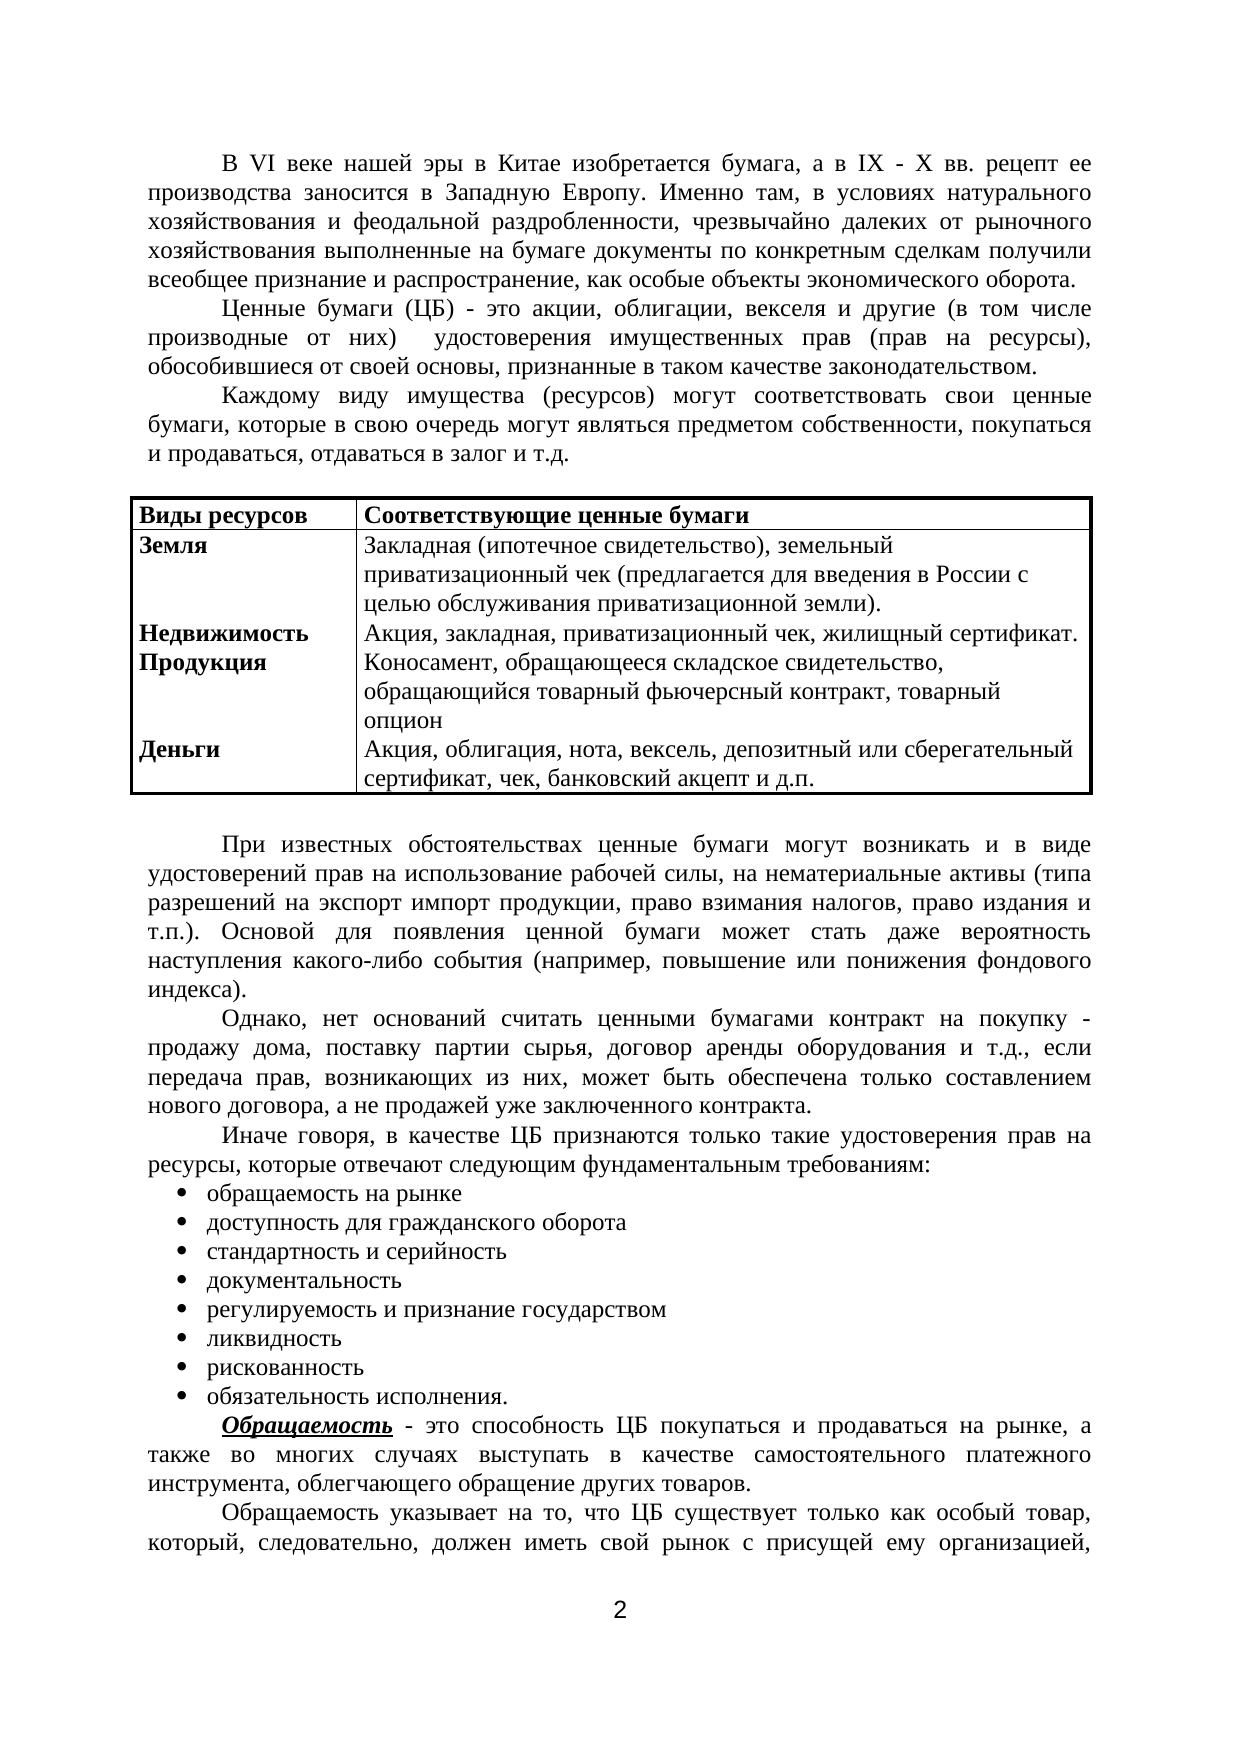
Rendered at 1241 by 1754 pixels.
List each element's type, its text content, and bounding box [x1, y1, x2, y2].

text Каждому виду имущества (ресурсов) могут соответствовать свои ценные бумаги, которые в свою очередь могут являться предметом собственности, покупаться и продаваться, отдаваться в залог и т.д. [148, 380, 1092, 467]
table_cell Продукция [133, 646, 356, 734]
table_cell Деньги [133, 734, 356, 792]
table_cell Земля [133, 530, 356, 617]
list ликвидность [177, 1323, 1092, 1352]
table_cell Акция, облигация, нота, вексель, депозитный или сберегательный сертификат, чек, банковский акцепт и д.п. [357, 734, 1089, 792]
list стандартность и серийность [177, 1236, 1092, 1265]
list документальность [177, 1265, 1092, 1294]
list рискованность [177, 1352, 1092, 1381]
list обращаемость на рынке [177, 1178, 1092, 1207]
list обязательность исполнения. [177, 1381, 1092, 1410]
text В VI веке нашей эры в Китае изобретается бумага, а в IX - X вв. рецепт ее производства заносится в Западную Европу. Именно там, в условиях натурального хозяйствования и феодальной раздробленности, чрезвычайно далеких от рыночного хозяйствования выполненные на бумаге документы по конкретным сделкам получили всеобщее признание и распространение, как особые объекты экономического оборота. [148, 148, 1092, 293]
table_cell Недвижимость [133, 618, 356, 646]
table_cell Акция, закладная, приватизационный чек, жилищный сертификат. [357, 618, 1089, 646]
text Однако, нет оснований считать ценными бумагами контракт на покупку - продажу дома, поставку партии сырья, договор аренды оборудования и т.д., если передача прав, возникающих из них, может быть обеспечена только составлением нового договора, а не продажей уже заключенного контракта. [148, 1003, 1092, 1119]
text Ценные бумаги (ЦБ) - это акции, облигации, векселя и другие (в том числе производные от них) удостоверения имущественных прав (прав на ресурсы), обособившиеся от своей основы, признанные в таком качестве законодательством. [148, 293, 1092, 380]
list регулируемость и признание государством [177, 1294, 1092, 1323]
text Иначе говоря, в качестве ЦБ признаются только такие удостоверения прав на ресурсы, которые отвечают следующим фундаментальным требованиям: [148, 1119, 1092, 1178]
list доступность для гражданского оборота [177, 1207, 1092, 1236]
table_cell Коносамент, обращающееся складское свидетельство, обращающийся товарный фьючерсный контракт, товарный опцион [357, 646, 1089, 734]
text Обращаемость - это способность ЦБ покупаться и продаваться на рынке, а также во многих случаях выступать в качестве самостоятельного платежного инструмента, облегчающего обращение других товаров. [148, 1410, 1092, 1497]
table_header Виды ресурсов [133, 500, 356, 529]
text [148, 1497, 1092, 1555]
table_cell Закладная (ипотечное свидетельство), земельный приватизационный чек (предлагается для введения в России с целью обслуживания приватизационной земли). [357, 530, 1089, 617]
text При известных обстоятельствах ценные бумаги могут возникать и в виде удостоверений прав на использование рабочей силы, на нематериальные активы (типа разрешений на экспорт импорт продукции, право взимания налогов, право издания и т.п.). Основой для появления ценной бумаги может стать даже вероятность наступления какого-либо события (например, повышение или понижения фондового индекса). [148, 829, 1092, 1003]
table_header Соответствующие ценные бумаги [357, 500, 1089, 529]
